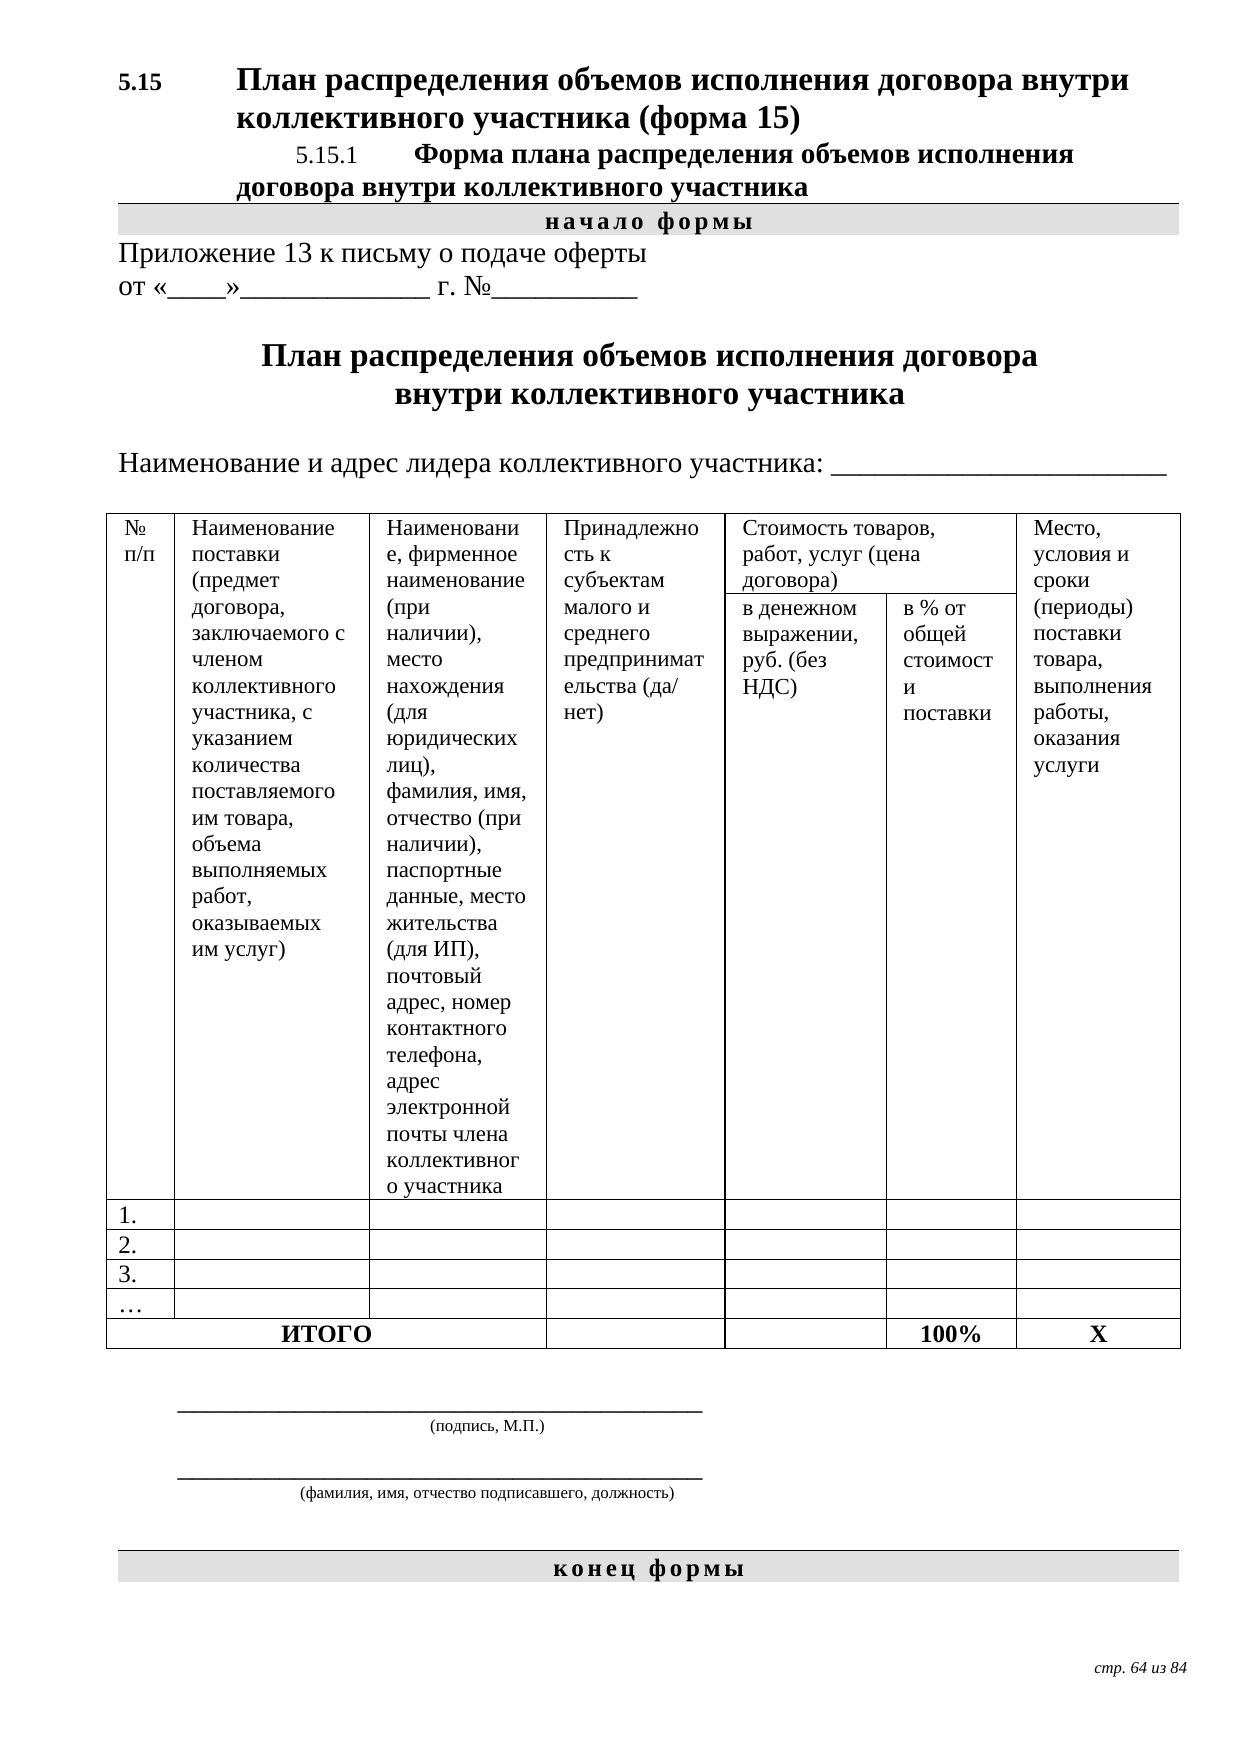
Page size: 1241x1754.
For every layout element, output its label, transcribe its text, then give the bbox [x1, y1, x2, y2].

table_cell [1017, 1289, 1180, 1318]
table_cell [726, 1289, 886, 1318]
table_cell Х [1017, 1319, 1180, 1348]
table_header Принадлежность к субъектам малого и среднего предпринимательства (да/ нет) [547, 514, 724, 1199]
text План распределения объемов исполнения договора внутри коллективного участника [118, 335, 1181, 412]
table_cell [726, 1200, 886, 1229]
table_header Наименование, фирменное наименование (при наличии), место нахождения (для юридических лиц), фамилия, имя, отчество (при наличии), паспортные данные, место жительства (для ИП), почтовый адрес, номер контактного телефона, адрес электронной почты члена коллективного участника [370, 514, 546, 1199]
table_cell [547, 1319, 724, 1348]
table_cell [1017, 1230, 1180, 1258]
table_cell [887, 1230, 1016, 1258]
table_cell [547, 1260, 724, 1288]
text (фамилия, имя, отчество подписавшего, должность) [118, 1483, 797, 1517]
table_header № п/п [107, 514, 174, 1199]
table_cell [726, 1319, 886, 1348]
text конец формы [118, 1551, 1179, 1582]
table_cell [175, 1230, 369, 1258]
table_cell … [107, 1289, 174, 1318]
table_cell [726, 1260, 886, 1288]
table_cell [370, 1230, 546, 1258]
table_cell [175, 1200, 369, 1229]
table_cell [370, 1200, 546, 1229]
table_cell в денежном выражении, руб. (без НДС) [726, 594, 886, 1199]
table_cell [887, 1200, 1016, 1229]
table_header Место, условия и сроки (периоды) поставки товара, выполнения работы, оказания услуги [1017, 514, 1180, 1199]
table_cell [1017, 1200, 1180, 1229]
text ____________________________________ [118, 1449, 1181, 1483]
table_cell [887, 1289, 1016, 1318]
text ____________________________________ [118, 1382, 1181, 1416]
table_cell [107, 1230, 174, 1258]
table_header Наименование поставки (предмет договора, заключаемого с членом коллективного участника, с указанием количества поставляемого им товара, объема выполняемых работ, оказываемых им услуг) [175, 514, 369, 1199]
table_cell [547, 1230, 724, 1258]
table_cell ИТОГО [107, 1319, 546, 1348]
table_header Стоимость товаров, работ, услуг (цена договора) [726, 514, 1016, 593]
table_cell [547, 1289, 724, 1318]
table_cell 100% [887, 1319, 1016, 1348]
table_cell [726, 1230, 886, 1258]
table_cell в % от общей стоимости поставки [887, 594, 1016, 1199]
table_cell [107, 1200, 174, 1229]
table_cell [370, 1289, 546, 1318]
table_cell [107, 1260, 174, 1288]
table_cell [175, 1289, 369, 1318]
table_cell [1017, 1260, 1180, 1288]
text начало формы [118, 204, 1179, 235]
table_cell [370, 1260, 546, 1288]
table_cell [175, 1260, 369, 1288]
text Наименование и адрес лидера коллективного участника: _______________________ [118, 446, 1181, 479]
table_cell [887, 1260, 1016, 1288]
table_cell [547, 1200, 724, 1229]
text (подпись, М.П.) [118, 1416, 797, 1449]
text Форма плана распределения объемов исполнения договора внутри коллективного участника [236, 136, 1181, 203]
